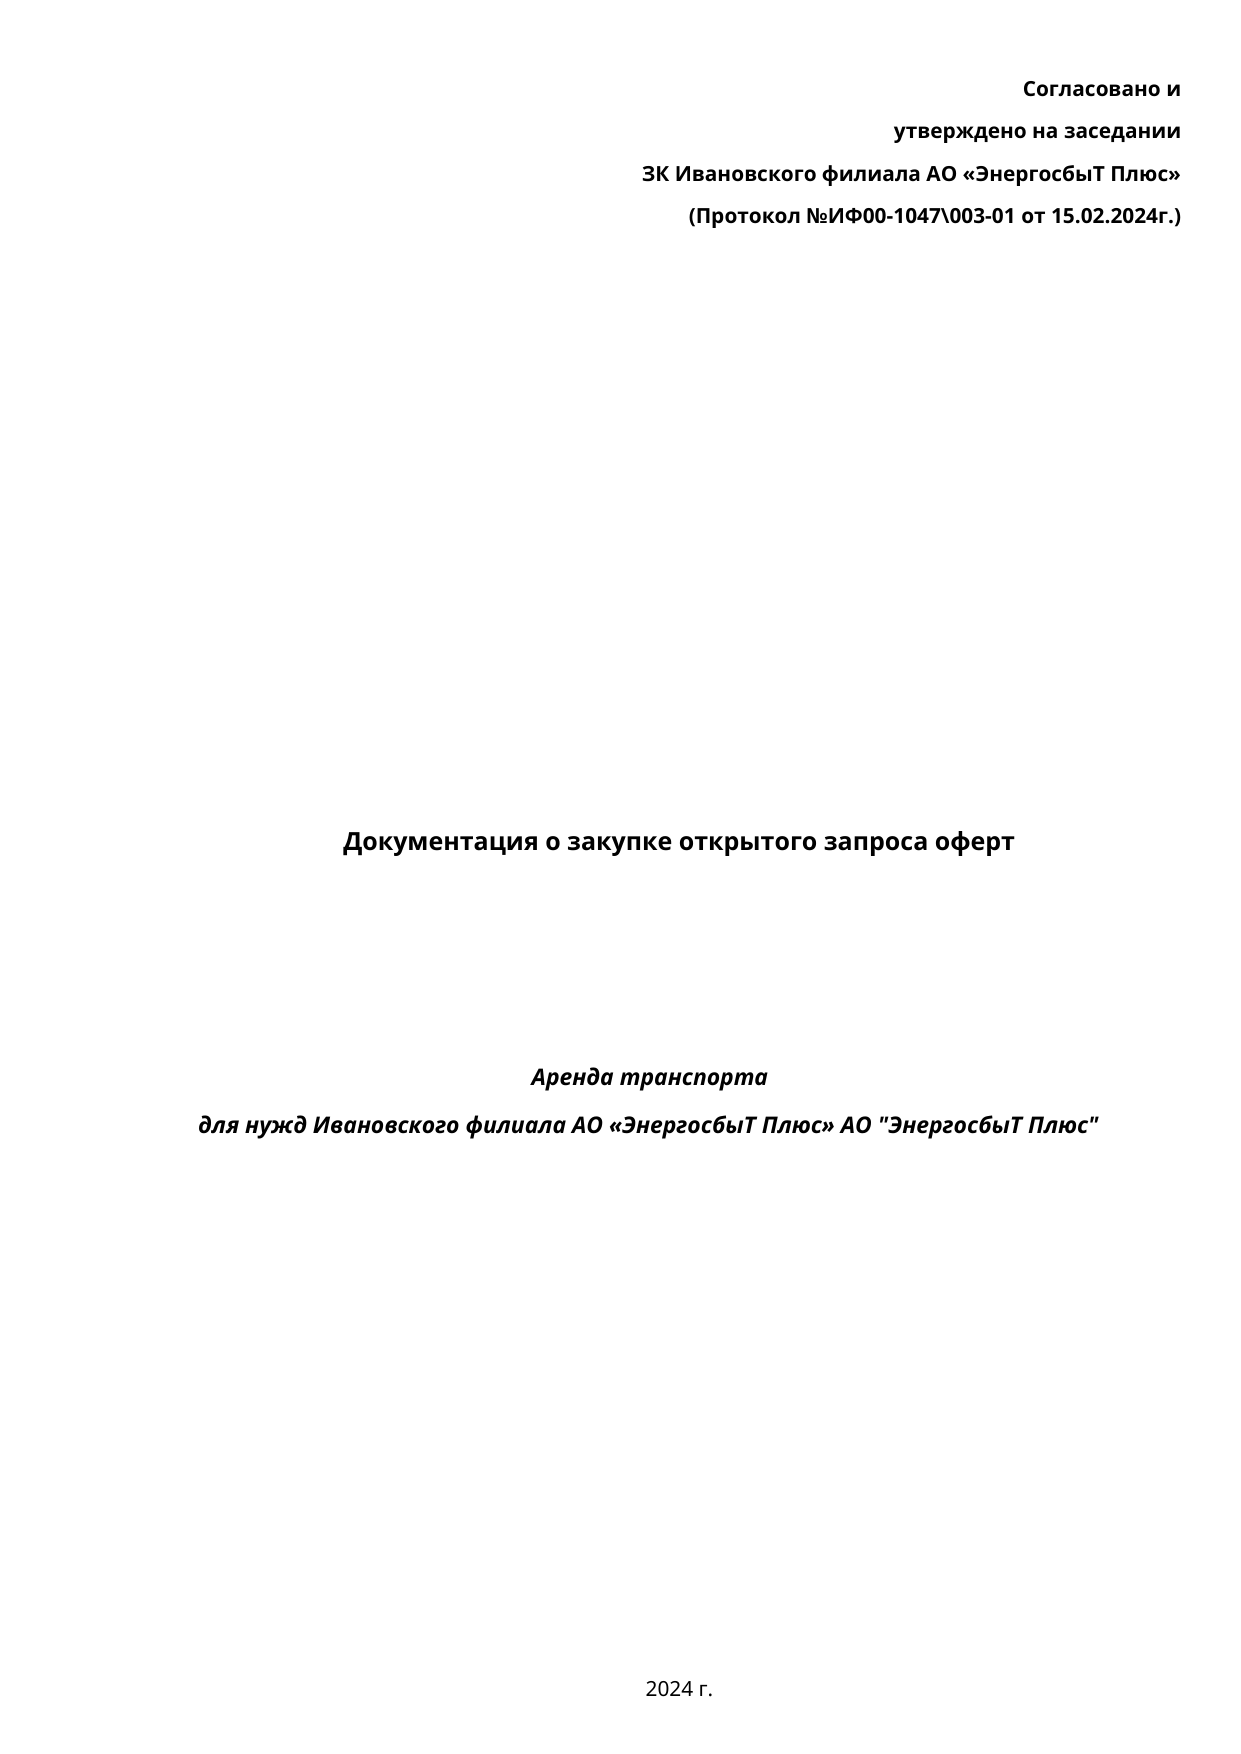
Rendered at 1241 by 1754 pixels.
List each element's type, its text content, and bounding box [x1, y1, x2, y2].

text Аренда транспорта [118, 1061, 1181, 1092]
text 2024 г. [118, 1674, 1181, 1702]
text (Протокол №ИФ00-1047\003-01 от 15.02.2024г.) [474, 202, 1181, 230]
text ЗК Ивановского филиала АО «ЭнергосбыТ Плюс» [474, 159, 1181, 187]
text Документация о закупке открытого запроса оферт [118, 823, 1181, 857]
text Согласовано и [474, 74, 1181, 102]
text утверждено на заседании [474, 116, 1181, 145]
text для нужд Ивановского филиала АО «ЭнергосбыТ Плюс» АО "ЭнергосбыТ Плюс" [118, 1109, 1181, 1140]
